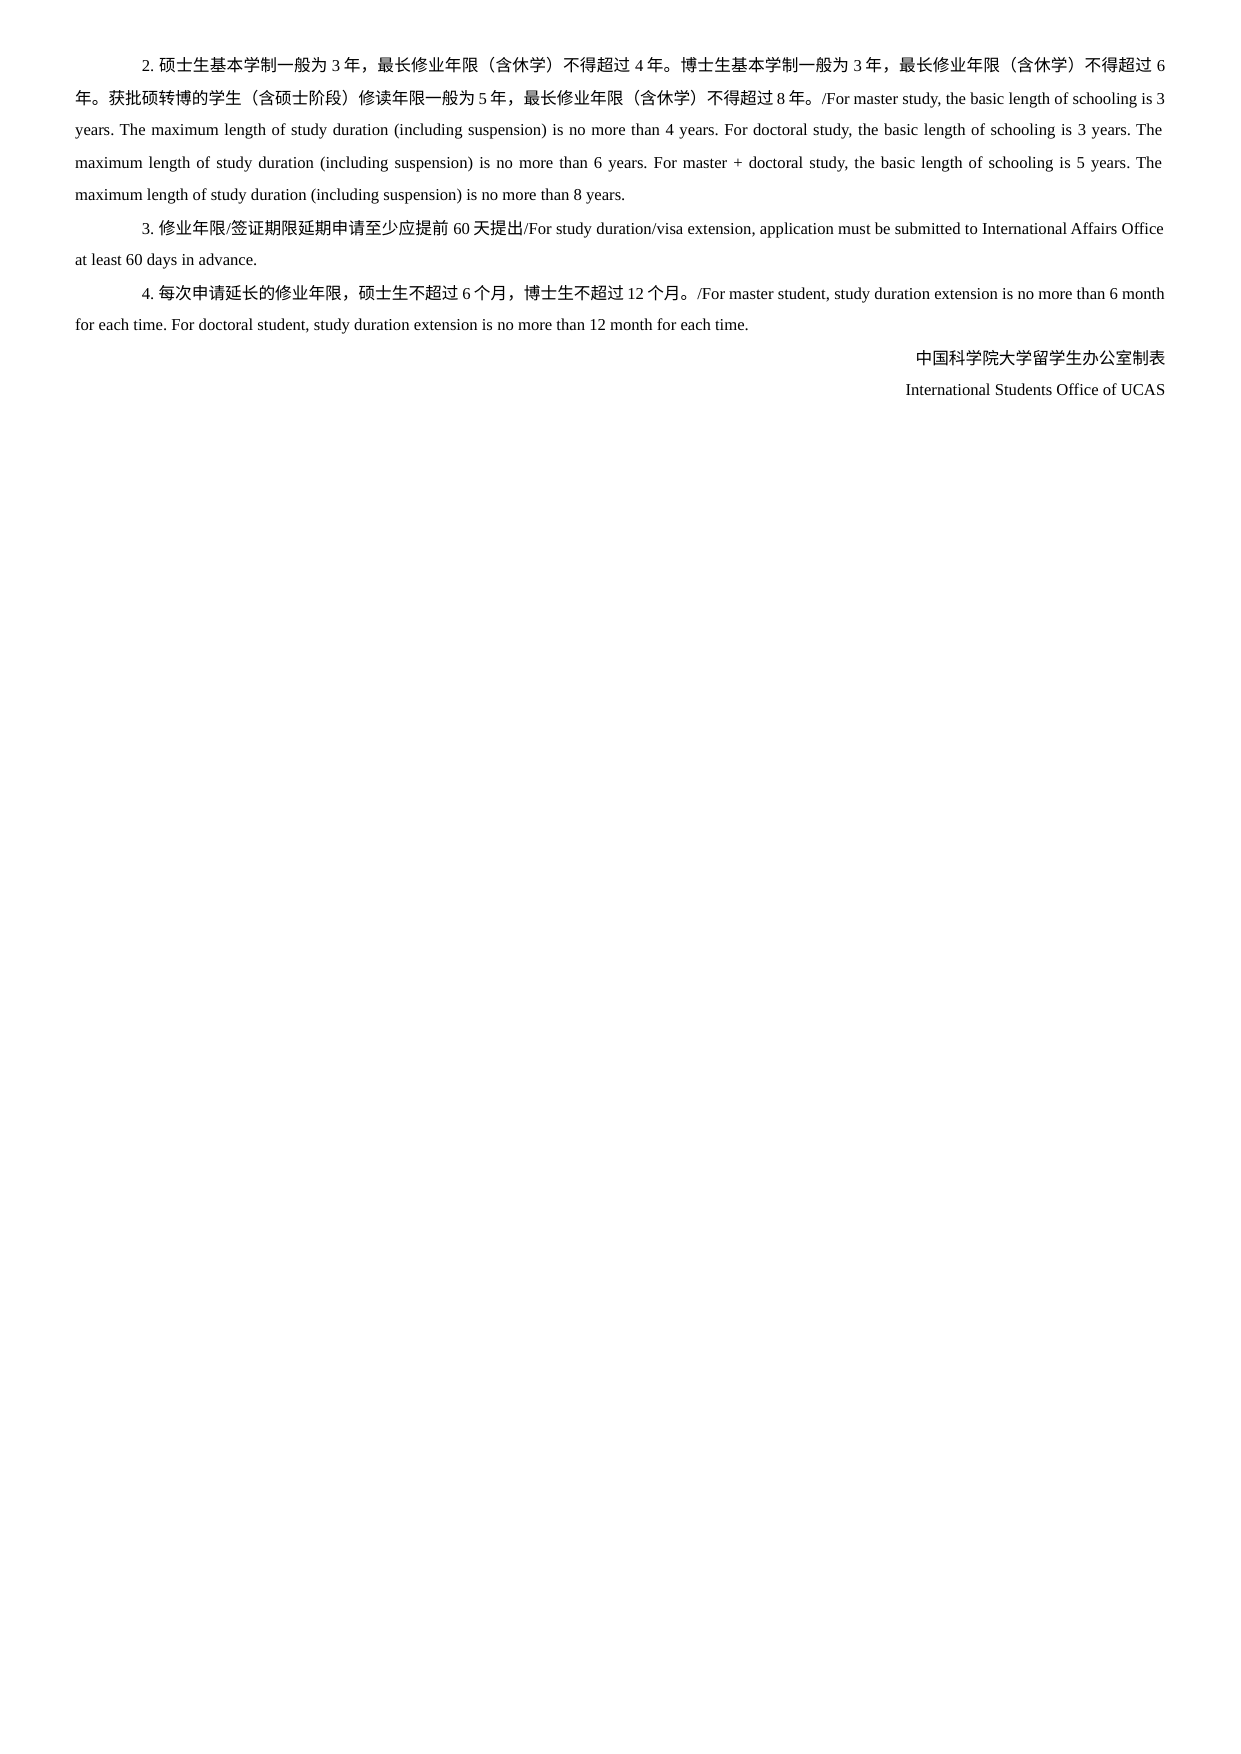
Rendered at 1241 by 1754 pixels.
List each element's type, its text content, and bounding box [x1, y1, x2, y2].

text 3. 修业年限/签证期限延期申请至少应提前60天提出/For study duration/visa extension, application must be submitted to International Affairs Office at least 60 days in advance. [75, 211, 1165, 276]
text International Students Office of UCAS [75, 373, 1165, 406]
text 2. 硕士生基本学制一般为3年，最长修业年限（含休学）不得超过4年。博士生基本学制一般为3年，最长修业年限（含休学）不得超过6年。获批硕转博的学生（含硕士阶段）修读年限一般为5年，最长修业年限（含休学）不得超过8年。/For master study, the basic length of schooling is 3 years. The maximum length of study duration (including suspension) is no more than 4 years. For doctoral study, the basic length of schooling is 3 years. The maximum length of study duration (including suspension) is no more than 6 years. For master + doctoral study, the basic length of schooling is 5 years. The maximum length of study duration (including suspension) is no more than 8 years. [75, 48, 1165, 211]
text 4. 每次申请延长的修业年限，硕士生不超过6个月，博士生不超过12个月。/For master student, study duration extension is no more than 6 month for each time. For doctoral student, study duration extension is no more than 12 month for each time. [75, 276, 1165, 341]
text 中国科学院大学留学生办公室制表 [75, 341, 1165, 373]
